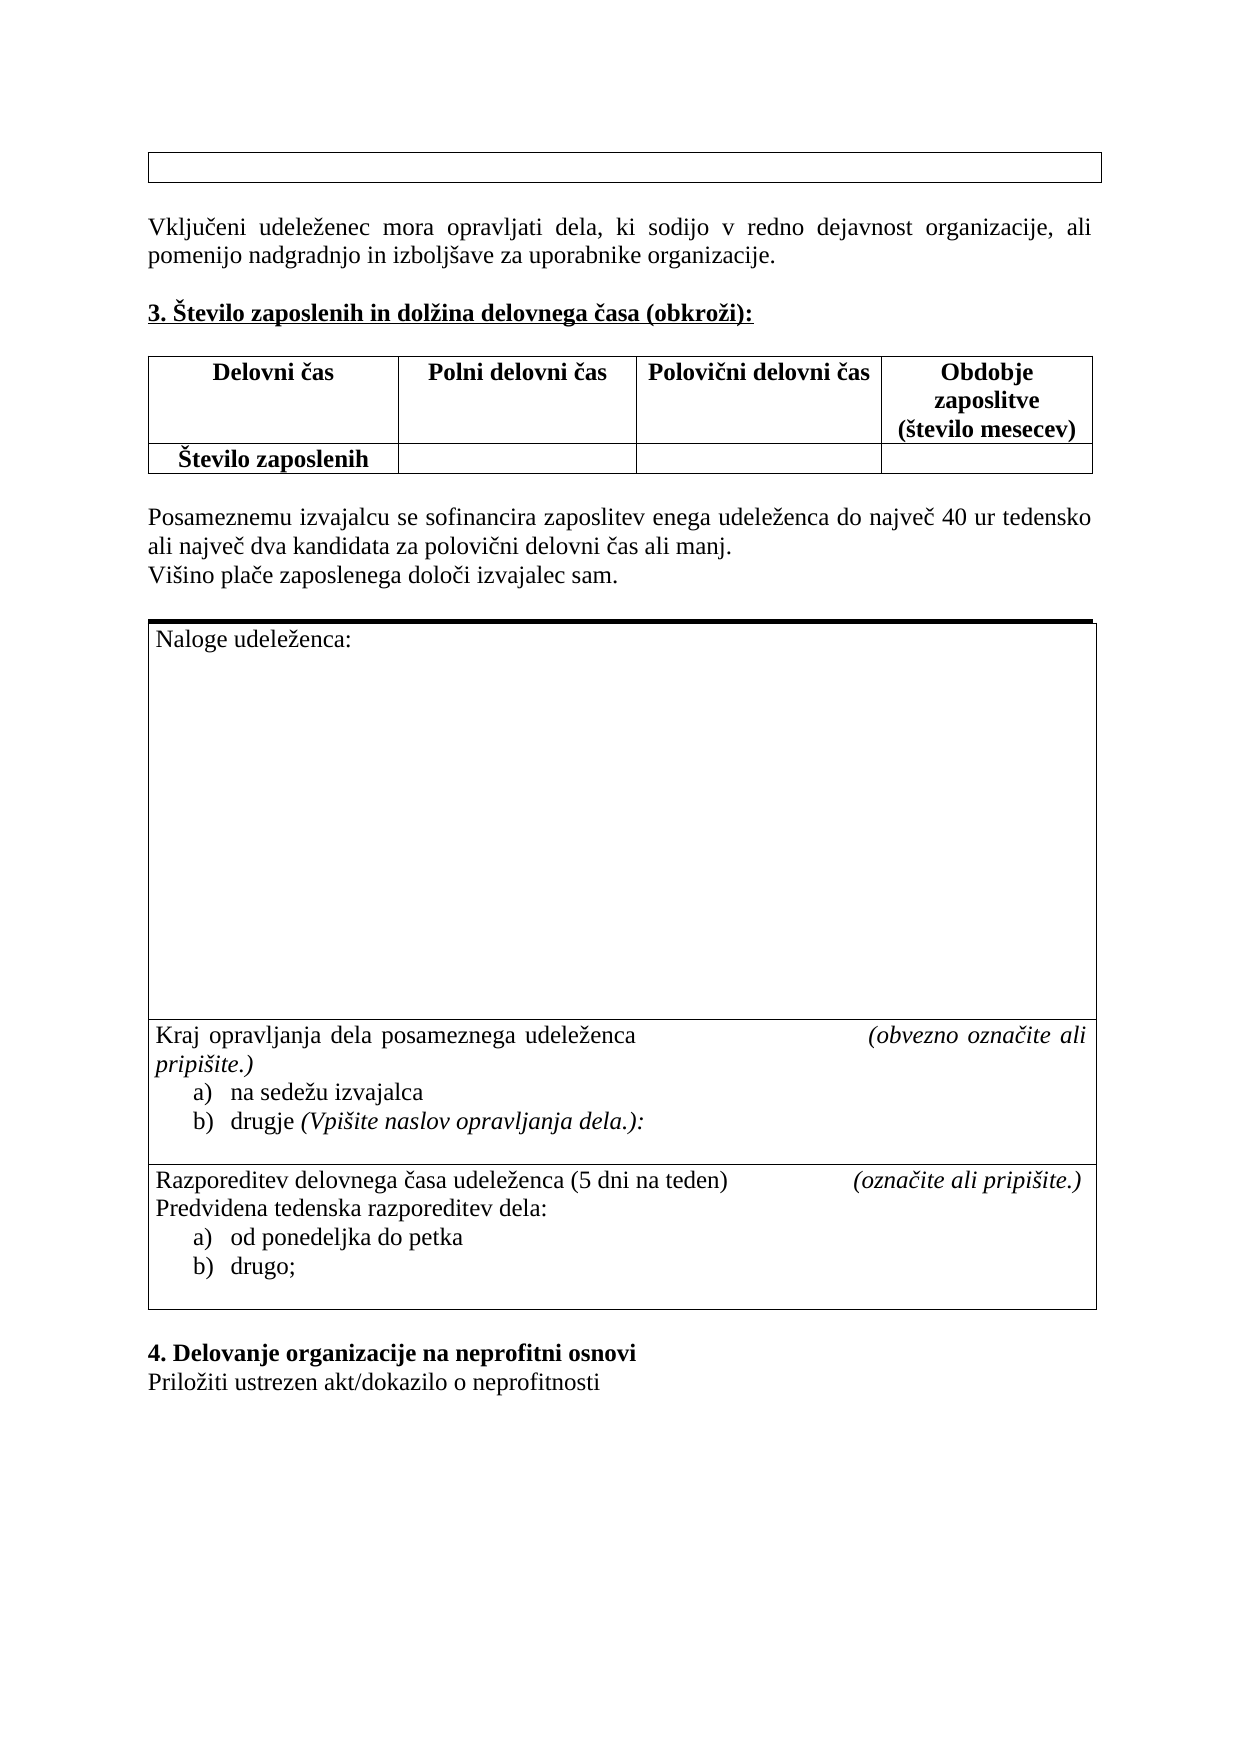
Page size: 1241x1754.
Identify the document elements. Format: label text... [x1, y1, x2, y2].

table_cell Število zaposlenih [149, 444, 398, 473]
text Priložiti ustrezen akt/dokazilo o neprofitnosti [148, 1367, 1093, 1396]
table_cell [882, 444, 1092, 473]
text Posameznemu izvajalcu se sofinancira zaposlitev enega udeleženca do največ 40 ur tedensko ali največ dva kandidata za polovični delovni čas ali manj. [148, 502, 1093, 560]
table_cell Razporeditev delovnega časa udeleženca (5 dni na teden) (označite ali pripišite.) Predvidena tedenska razporeditev dela: od ponedeljka do petka drugo; [149, 1165, 1096, 1308]
text Vključeni udeleženec mora opravljati dela, ki sodijo v redno dejavnost organizacije, ali pomenijo nadgradnjo in izboljšave za uporabnike organizacije. [148, 212, 1093, 269]
table_cell [399, 444, 636, 473]
text Višino plače zaposlenega določi izvajalec sam. [148, 560, 1093, 589]
table_cell [637, 444, 881, 473]
table_header [149, 153, 1101, 182]
text 3. Število zaposlenih in dolžina delovnega časa (obkroži): [148, 298, 1093, 327]
table_header Naloge udeleženca: [149, 624, 1096, 1019]
table_cell Kraj opravljanja dela posameznega udeleženca (obvezno označite ali pripišite.) na sedežu izvajalca drugje (Vpišite naslov opravljanja dela.): [149, 1020, 1096, 1164]
table_header Polni delovni čas [399, 357, 636, 443]
table_header Polovični delovni čas [637, 357, 881, 443]
table_header Delovni čas [149, 357, 398, 443]
text 4. Delovanje organizacije na neprofitni osnovi [148, 1338, 1093, 1367]
table_header Obdobje zaposlitve (število mesecev) [882, 357, 1092, 443]
